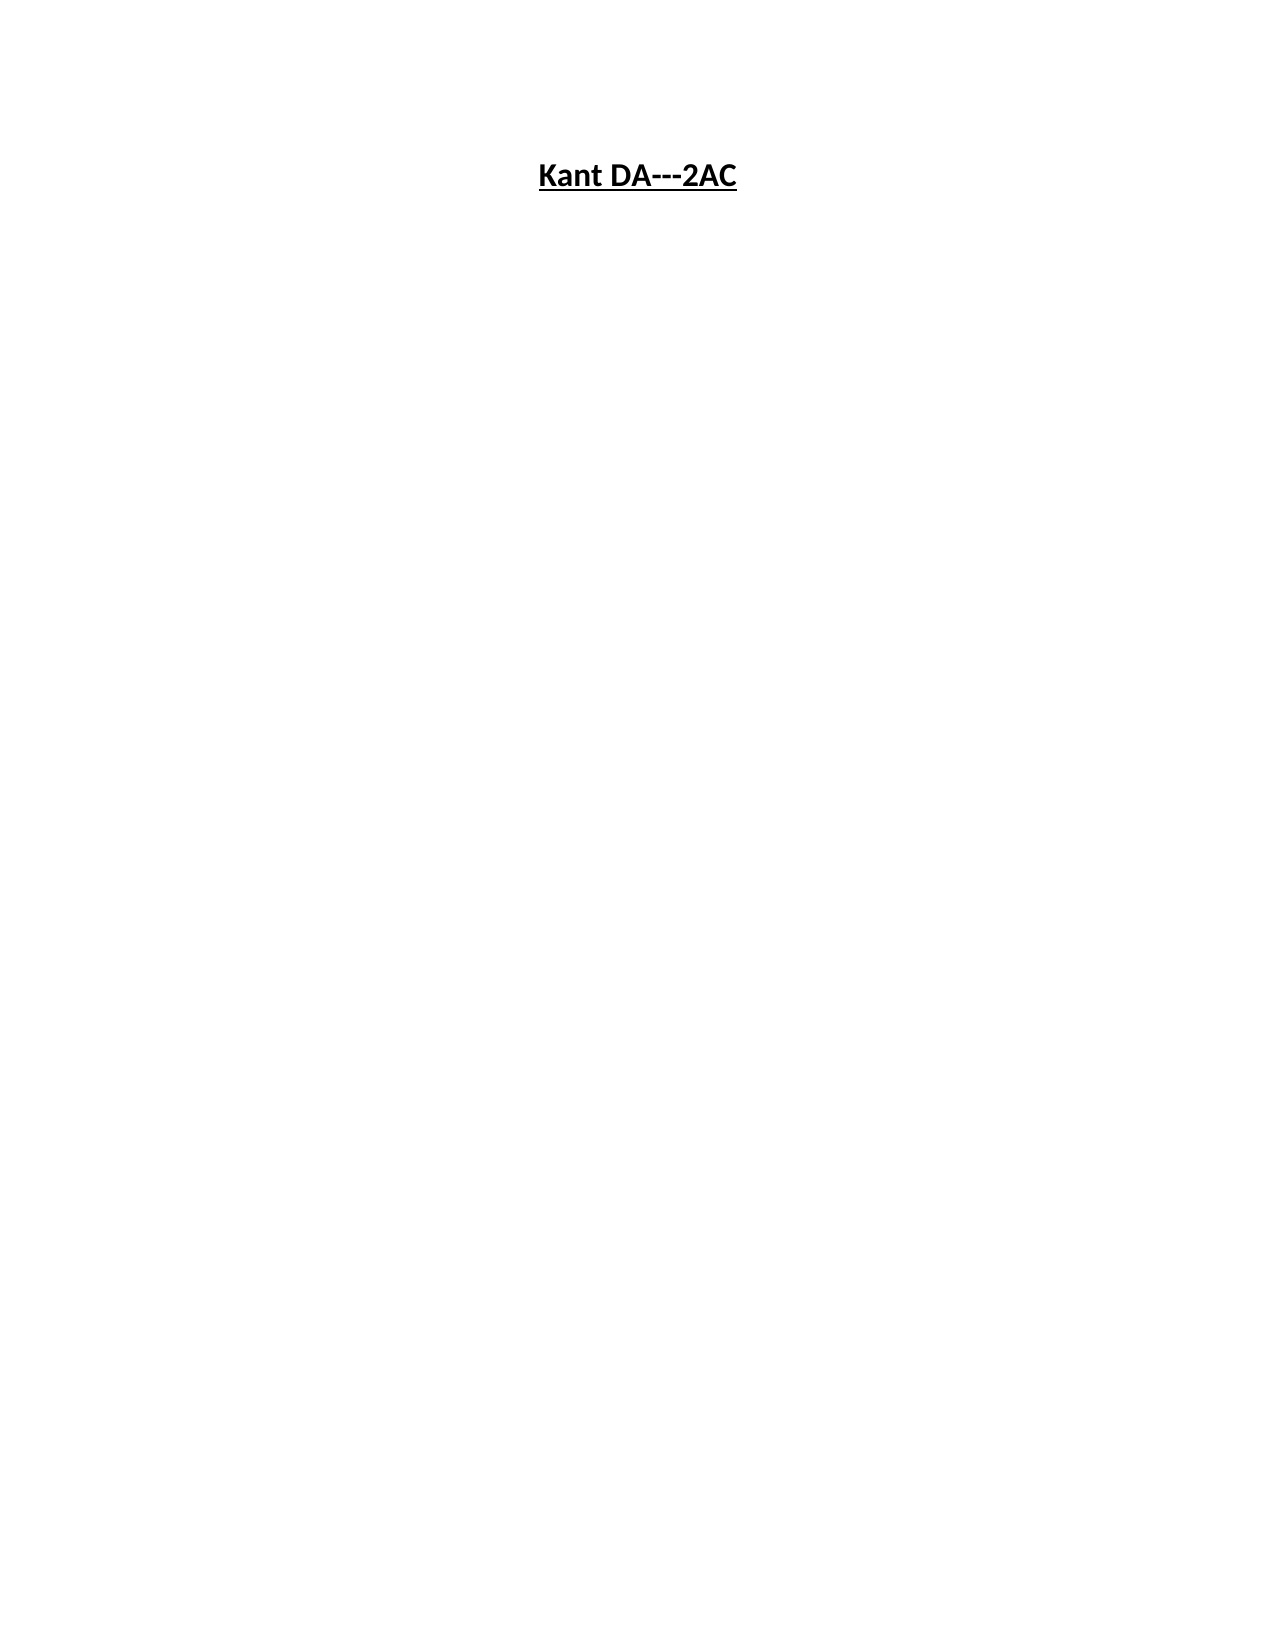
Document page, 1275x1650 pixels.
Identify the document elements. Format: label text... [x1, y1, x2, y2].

subtitle Kant DA---2AC [150, 154, 1125, 195]
